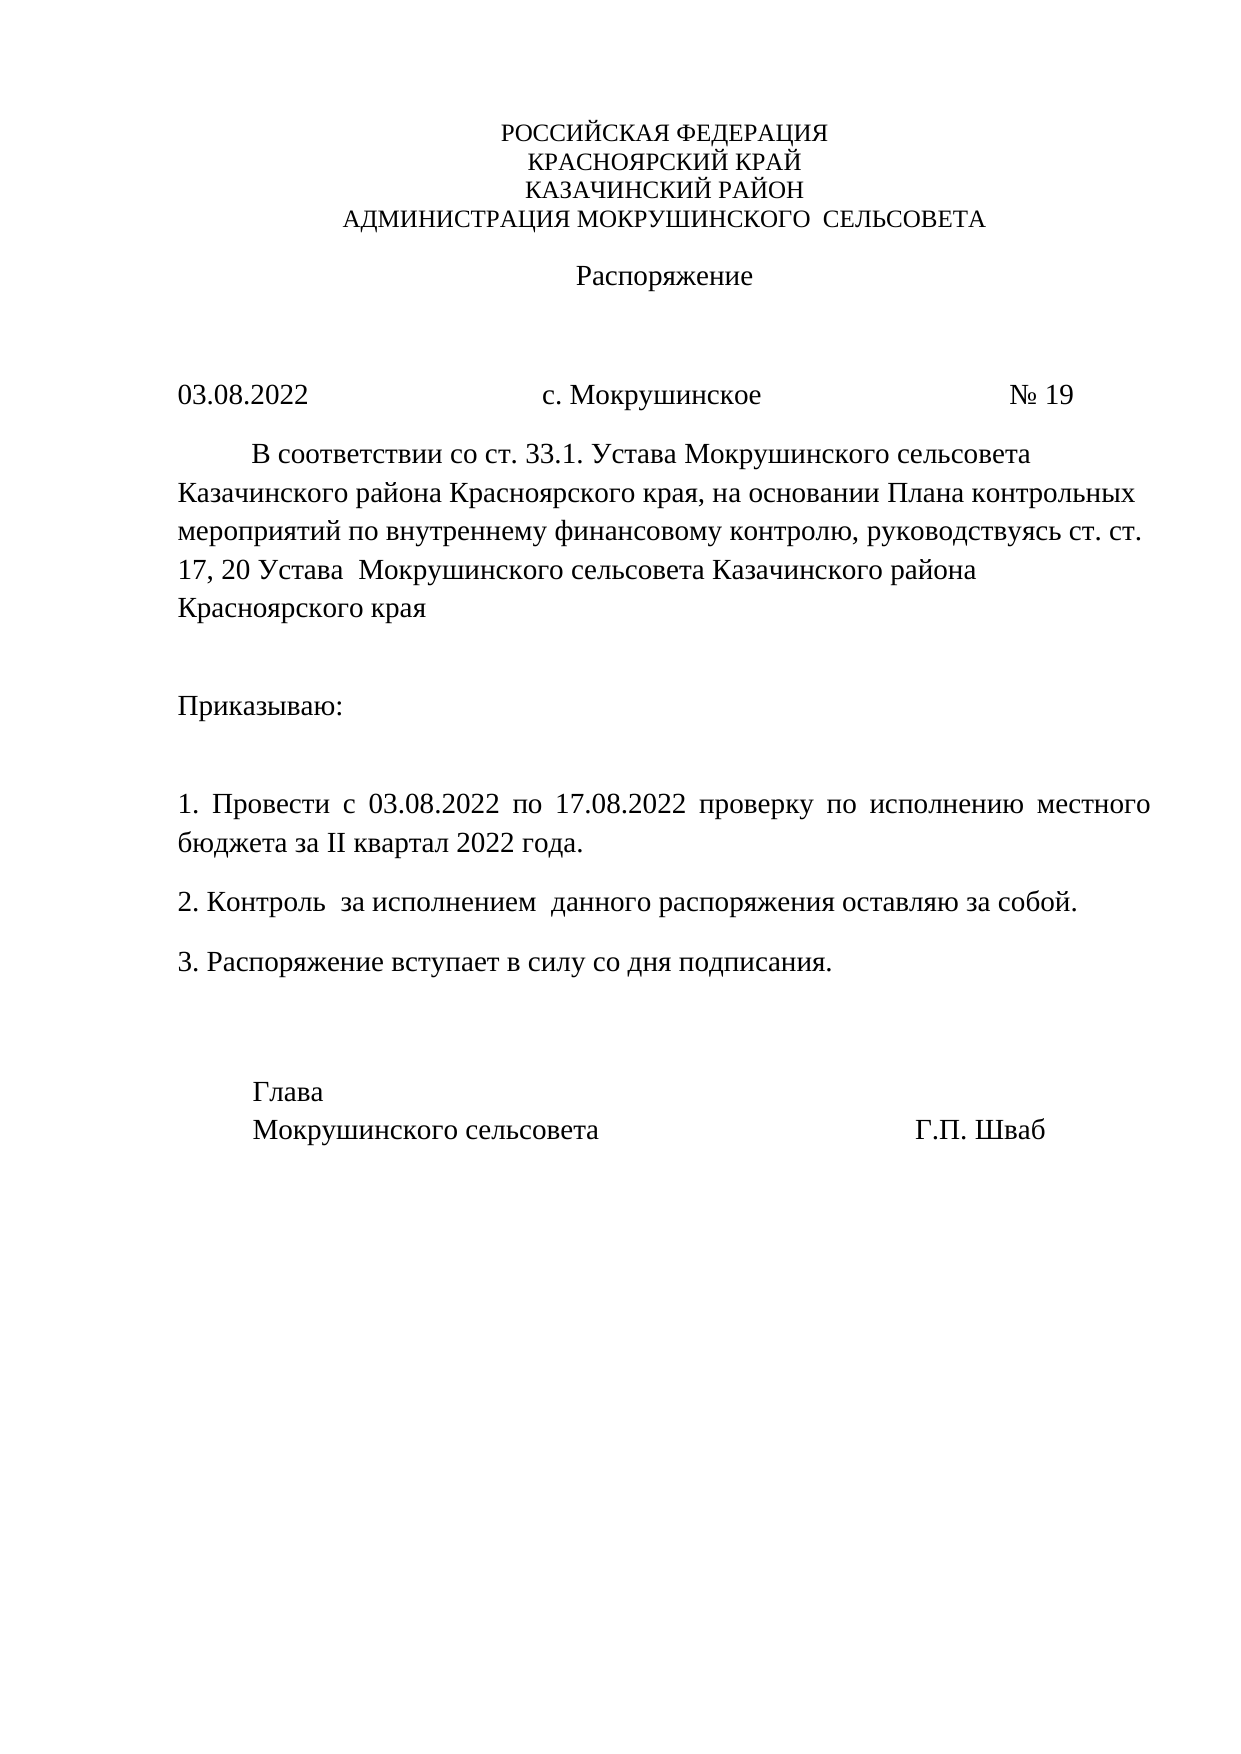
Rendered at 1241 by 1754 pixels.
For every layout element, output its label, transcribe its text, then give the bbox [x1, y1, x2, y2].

text 2. Контроль за исполнением данного распоряжения оставляю за собой. [177, 884, 1152, 918]
text АДМИНИСТРАЦИЯ МОКРУШИНСКОГО СЕЛЬСОВЕТА [177, 204, 1152, 233]
text 1. Провести с 03.08.2022 по 17.08.2022 проверку по исполнению местного бюджета за II квартал 2022 года. [177, 786, 1152, 858]
text 03.08.2022 с. Мокрушинское № 19 [177, 377, 1152, 411]
text КАЗАЧИНСКИЙ РАЙОН [177, 176, 1152, 204]
list Глава [252, 1074, 1152, 1107]
list Мокрушинского сельсовета Г.П. Шваб [252, 1112, 1152, 1146]
text В соответствии со ст. 33.1. Устава Мокрушинского сельсовета Казачинского района Красноярского края, на основании Плана контрольных мероприятий по внутреннему финансовому контролю, руководствуясь ст. ст. 17, 20 Устава Мокрушинского сельсовета Казачинского района Красноярского края [177, 436, 1152, 624]
text Распоряжение [177, 258, 1152, 292]
text Приказываю: [177, 688, 1152, 722]
text РОССИЙСКАЯ ФЕДЕРАЦИЯ [177, 118, 1152, 147]
text 3. Распоряжение вступает в силу со дня подписания. [177, 944, 1152, 977]
text КРАСНОЯРСКИЙ КРАЙ [177, 147, 1152, 176]
